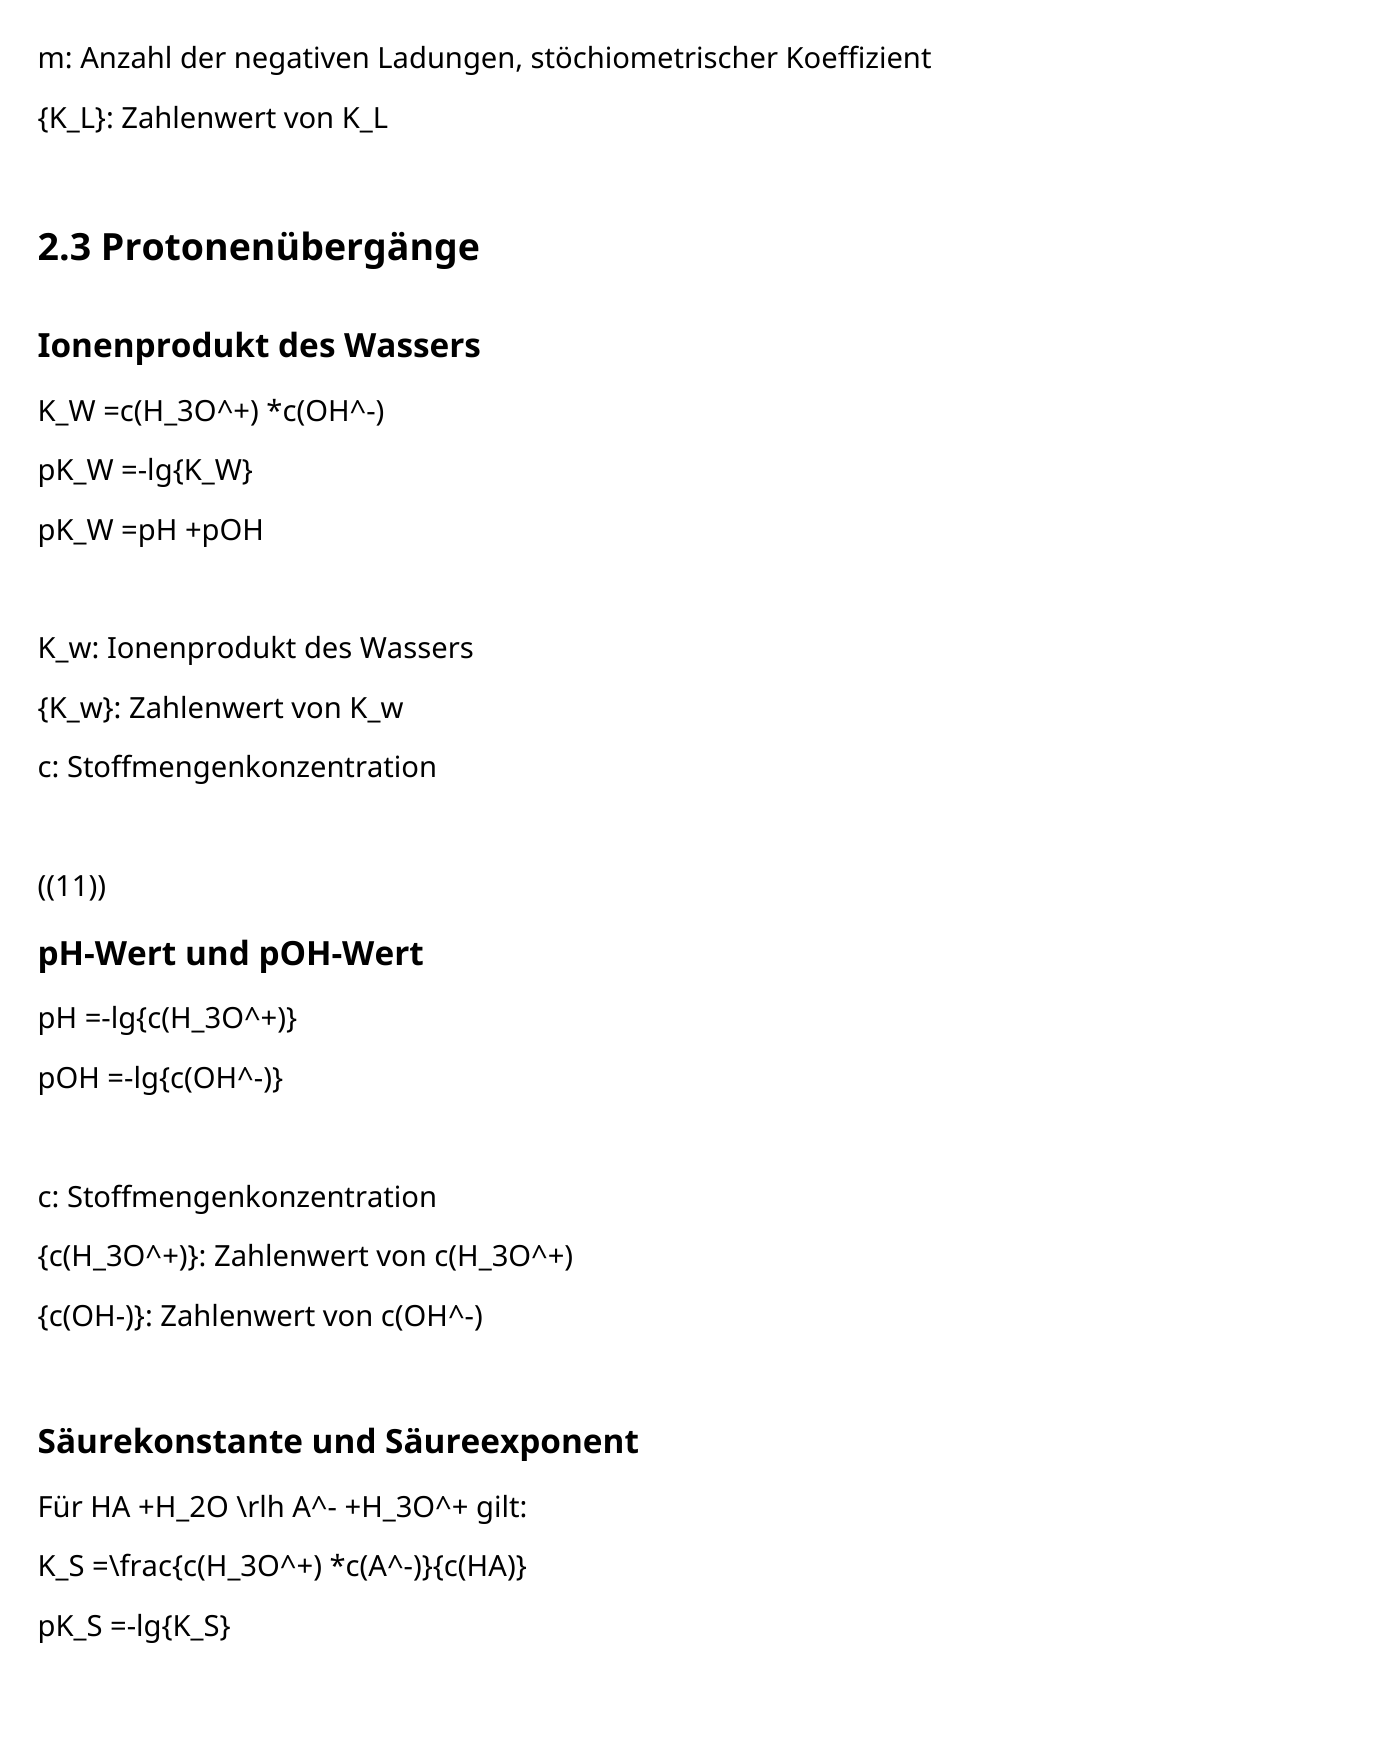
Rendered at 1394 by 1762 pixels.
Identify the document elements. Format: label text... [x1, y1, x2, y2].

subtitle Ionenprodukt des Wassers [37, 322, 1356, 367]
text ((11)) [37, 866, 1356, 905]
text pK_W =pH +pOH [37, 509, 1356, 548]
text pK_S =-lg{K_S} [37, 1605, 1356, 1645]
text Für HA +H_2O \rlh A^- +H_3O^+ gilt: [37, 1486, 1356, 1526]
subtitle Säurekonstante und Säureexponent [37, 1418, 1356, 1463]
subtitle 2.3 Protonenübergänge [37, 220, 1356, 271]
text pK_W =-lg{K_W} [37, 449, 1356, 489]
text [37, 37, 1356, 137]
subtitle pH-Wert und pOH-Wert [37, 929, 1356, 975]
text pH =-lg{c(H_3O^+)} [37, 997, 1356, 1037]
text pOH =-lg{c(OH^-)} [37, 1057, 1356, 1097]
text K_W =c(H_3O^+) *c(OH^-) [37, 390, 1356, 429]
text K_w: Ionenprodukt des Wassers {K_w}: Zahlenwert von K_w c: Stoffmengenkonzentration [37, 628, 1356, 786]
text c: Stoffmengenkonzentration {c(H_3O^+)}: Zahlenwert von c(H_3O^+) {c(OH-)}: Zahlenwert von c(OH^-) [37, 1176, 1356, 1334]
text K_S =\frac{c(H_3O^+) *c(A^-)}{c(HA)} [37, 1546, 1356, 1585]
